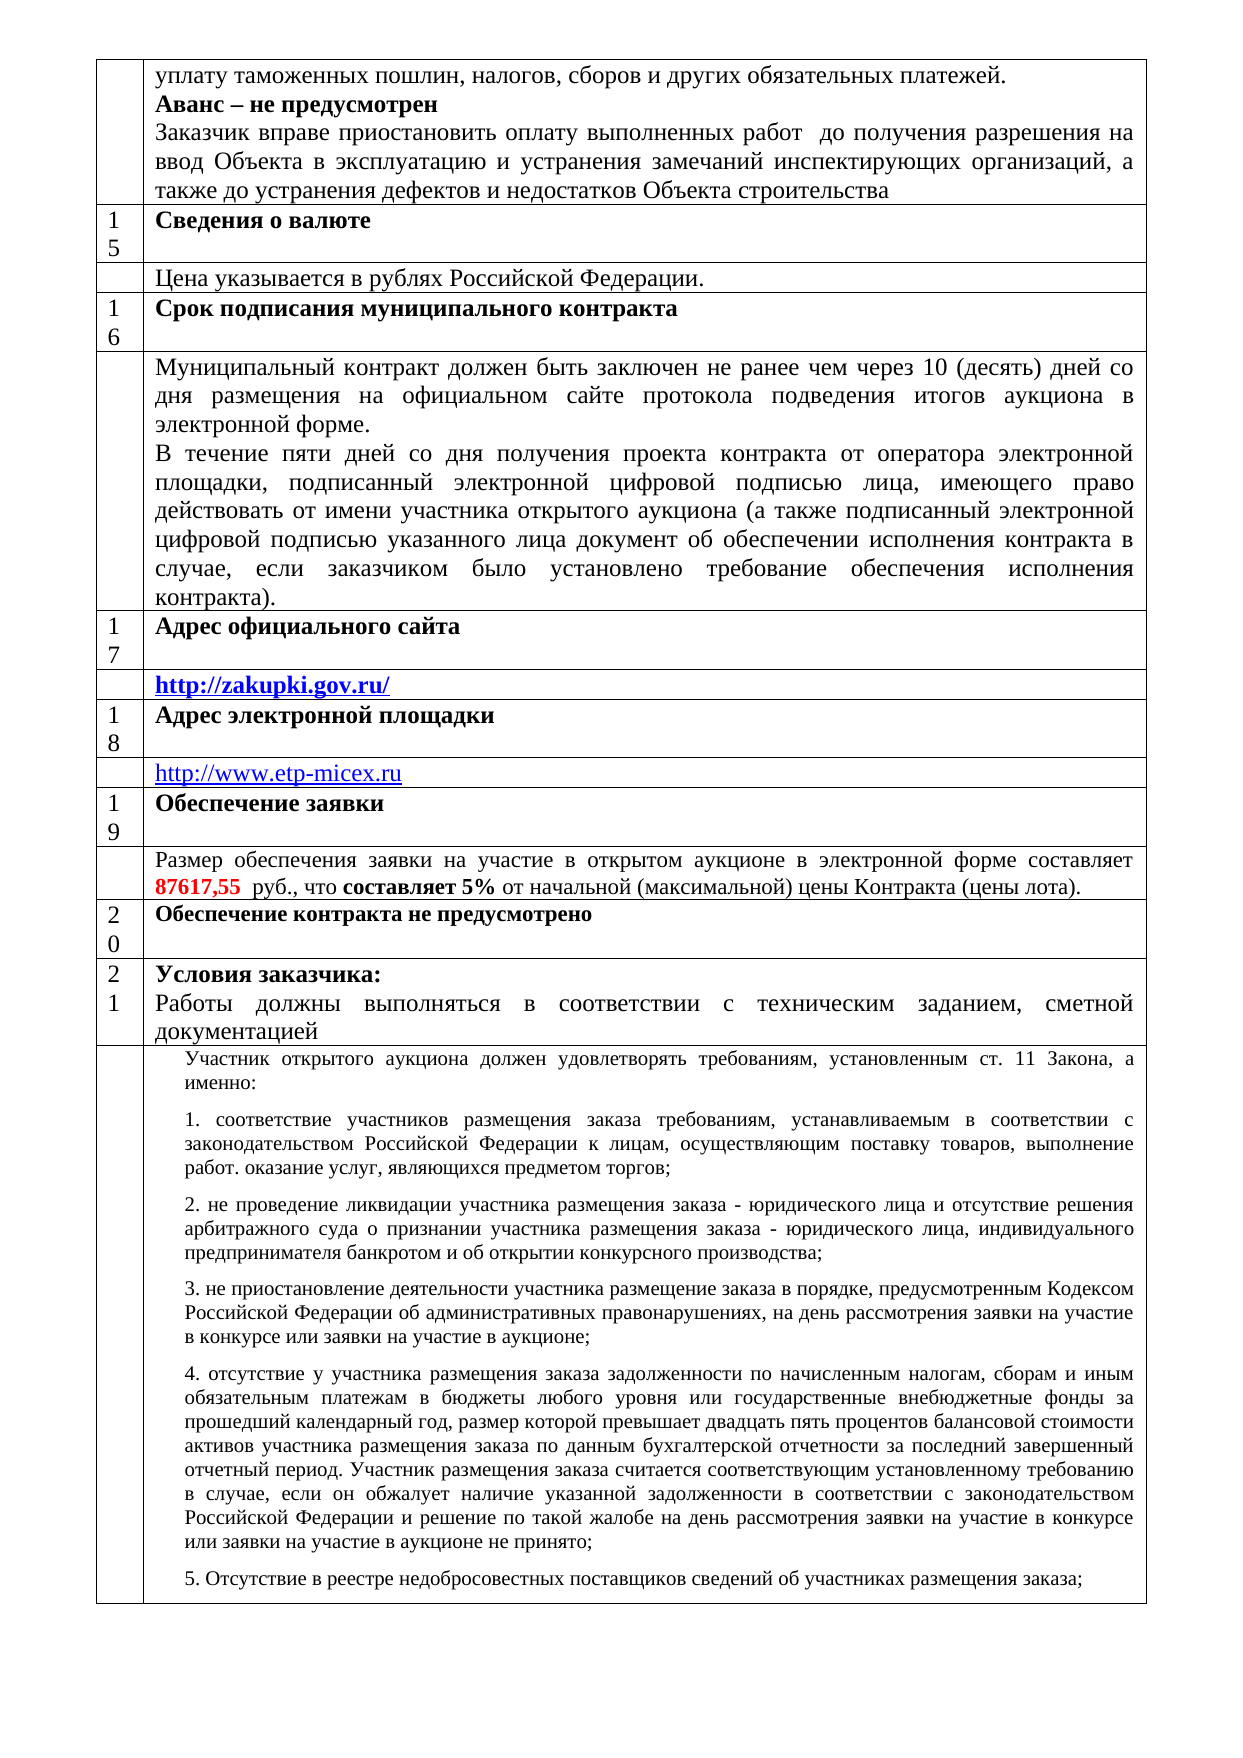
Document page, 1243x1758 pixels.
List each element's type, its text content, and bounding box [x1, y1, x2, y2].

table_cell 17 [97, 611, 143, 669]
table_cell Участник открытого аукциона должен удовлетворять требованиям, установленным ст. 11 Закона, а именно: 1. соответствие участников размещения заказа требованиям, устанавливаемым в соответствии с законодательством Российской Федерации к лицам, осуществляющим поставку товаров, выполнение работ. оказание услуг, являющихся предметом торгов; 2. не проведение ликвидации участника размещения заказа - юридического лица и отсутствие решения арбитражного суда о признании участника размещения заказа - юридического лица, индивидуального предпринимателя банкротом и об открытии конкурсного производства; 3. не приостановление деятельности участника размещение заказа в порядке, предусмотренным Кодексом Российской Федерации об административных правонарушениях, на день рассмотрения заявки на участие в конкурсе или заявки на участие в аукционе; 4. отсутствие у участника размещения заказа задолженности по начисленным налогам, сборам и иным обязательным платежам в бюджеты любого уровня или государственные внебюджетные фонды за прошедший календарный год, размер которой превышает двадцать пять процентов балансовой стоимости активов участника размещения заказа по данным бухгалтерской отчетности за последний завершенный отчетный период. Участник размещения заказа считается соответствующим установленному требованию в случае, если он обжалует наличие указанной задолженности в соответствии с законодательством Российской Федерации и решение по такой жалобе на день рассмотрения заявки на участие в конкурсе или заявки на участие в аукционе не принято; 5. Отсутствие в реестре недобросовестных поставщиков сведений об участниках размещения заказа; [144, 1046, 1146, 1602]
table_cell 15 [97, 205, 143, 262]
table_cell Адрес официального сайта [144, 611, 1146, 669]
table_cell 21 [97, 959, 143, 1045]
table_cell Обеспечение заявки [144, 788, 1146, 846]
table_cell 16 [97, 293, 143, 351]
table_cell [97, 352, 143, 610]
table_cell [97, 670, 143, 699]
table_cell http://www.etp-micex.ru [144, 758, 1146, 787]
table_cell Цена указывается в рублях Российской Федерации. [144, 263, 1146, 292]
table_cell [97, 758, 143, 787]
table_cell 19 [97, 788, 143, 846]
table_cell Муниципальный контракт должен быть заключен не ранее чем через 10 (десять) дней со дня размещения на официальном сайте протокола подведения итогов аукциона в электронной форме. В течение пяти дней со дня получения проекта контракта от оператора электронной площадки, подписанный электронной цифровой подписью лица, имеющего право действовать от имени участника открытого аукциона (а также подписанный электронной цифровой подписью указанного лица документ об обеспечении исполнения контракта в случае, если заказчиком было установлено требование обеспечения исполнения контракта). [144, 352, 1146, 610]
table_cell Условия заказчика: Работы должны выполняться в соответствии с техническим заданием, сметной документацией [144, 959, 1146, 1045]
table_cell [97, 847, 143, 899]
table_cell [97, 263, 143, 292]
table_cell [144, 60, 1146, 204]
table_cell 18 [97, 700, 143, 757]
table_cell Срок подписания муниципального контракта [144, 293, 1146, 351]
table_cell Размер обеспечения заявки на участие в открытом аукционе в электронной форме составляет 87617,55 руб., что составляет 5% от начальной (максимальной) цены Контракта (цены лота). [144, 847, 1146, 899]
table_cell [97, 1046, 143, 1602]
table_cell Адрес электронной площадки [144, 700, 1146, 757]
table_cell [97, 60, 143, 204]
table_cell http://zakupki.gov.ru/ [144, 670, 1146, 699]
table_cell 20 [97, 900, 143, 958]
table_cell Обеспечение контракта не предусмотрено [144, 900, 1146, 958]
table_cell Сведения о валюте [144, 205, 1146, 262]
